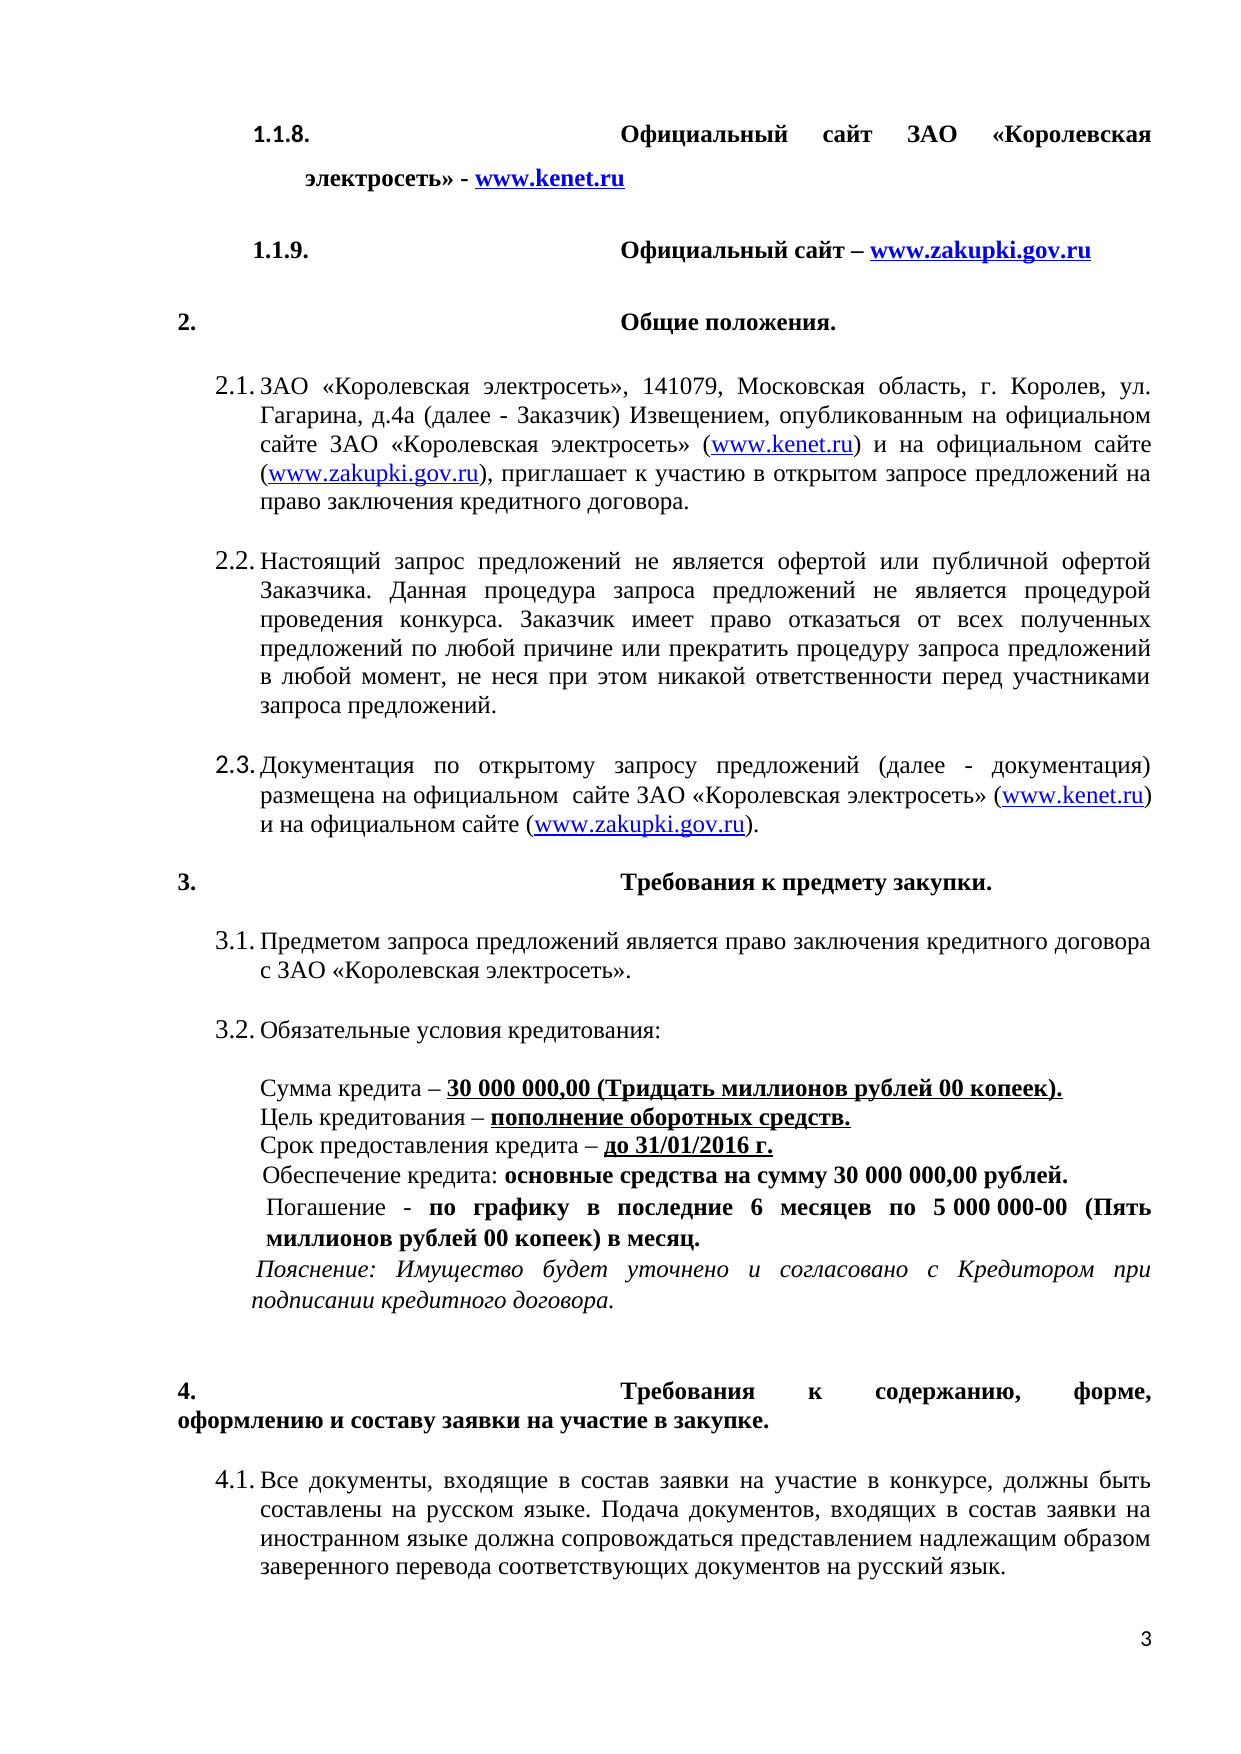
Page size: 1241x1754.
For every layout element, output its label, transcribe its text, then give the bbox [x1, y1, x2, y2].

list Документация по открытому запросу предложений (далее - документация) размещена на официальном сайте ЗАО «Королевская электросеть» (www.kenet.ru) и на официальном сайте (www.zakupki.gov.ru). [215, 748, 1152, 838]
list Срок предоставления кредита – до 31/01/2016 г. [260, 1130, 1152, 1159]
text Обеспечение кредита: основные средства на сумму 30 000 000,00 рублей. [177, 1159, 1152, 1190]
list Все документы, входящие в состав заявки на участие в конкурсе, должны быть составлены на русском языке. Подача документов, входящих в состав заявки на иностранном языке должна сопровождаться представлением надлежащим образом заверенного перевода соответствующих документов на русский язык. [215, 1463, 1152, 1580]
list Обязательные условия кредитования: [215, 1013, 1152, 1044]
list Требования к содержанию, форме, оформлению и составу заявки на участие в закупке. [177, 1376, 1152, 1434]
text Погашение - по графику в последние 6 месяцев по 5 000 000-00 (Пять миллионов рублей 00 копеек) в месяц. [266, 1190, 1152, 1252]
list Цель кредитования – пополнение оборотных средств. [260, 1102, 1152, 1130]
list Официальный сайт ЗАО «Королевская электросеть» - www.kenet.ru [252, 118, 1152, 192]
list ЗАО «Королевская электросеть», 141079, Московская область, г. Королев, ул. Гагарина, д.4а (далее - Заказчик) Извещением, опубликованным на официальном сайте ЗАО «Королевская электросеть» (www.kenet.ru) и на официальном сайте (www.zakupki.gov.ru), приглашает к участию в открытом запросе предложений на право заключения кредитного договора. [215, 369, 1152, 515]
text Пояснение: Имущество будет уточнено и согласовано с Кредитором при подписании кредитного договора. [251, 1252, 1152, 1314]
list Предметом запроса предложений является право заключения кредитного договора с ЗАО «Королевская электросеть». [215, 924, 1152, 984]
list Официальный сайт – www.zakupki.gov.ru [252, 235, 1152, 264]
list Сумма кредита – 30 000 000,00 (Тридцать миллионов рублей 00 копеек). [260, 1073, 1152, 1102]
list Требования к предмету закупки. [177, 867, 1152, 896]
list Общие положения. [177, 307, 1152, 336]
list Настоящий запрос предложений не является офертой или публичной офертой Заказчика. Данная процедура запроса предложений не является процедурой проведения конкурса. Заказчик имеет право отказаться от всех полученных предложений по любой причине или прекратить процедуру запроса предложений в любой момент, не неся при этом никакой ответственности перед участниками запроса предложений. [215, 544, 1152, 719]
